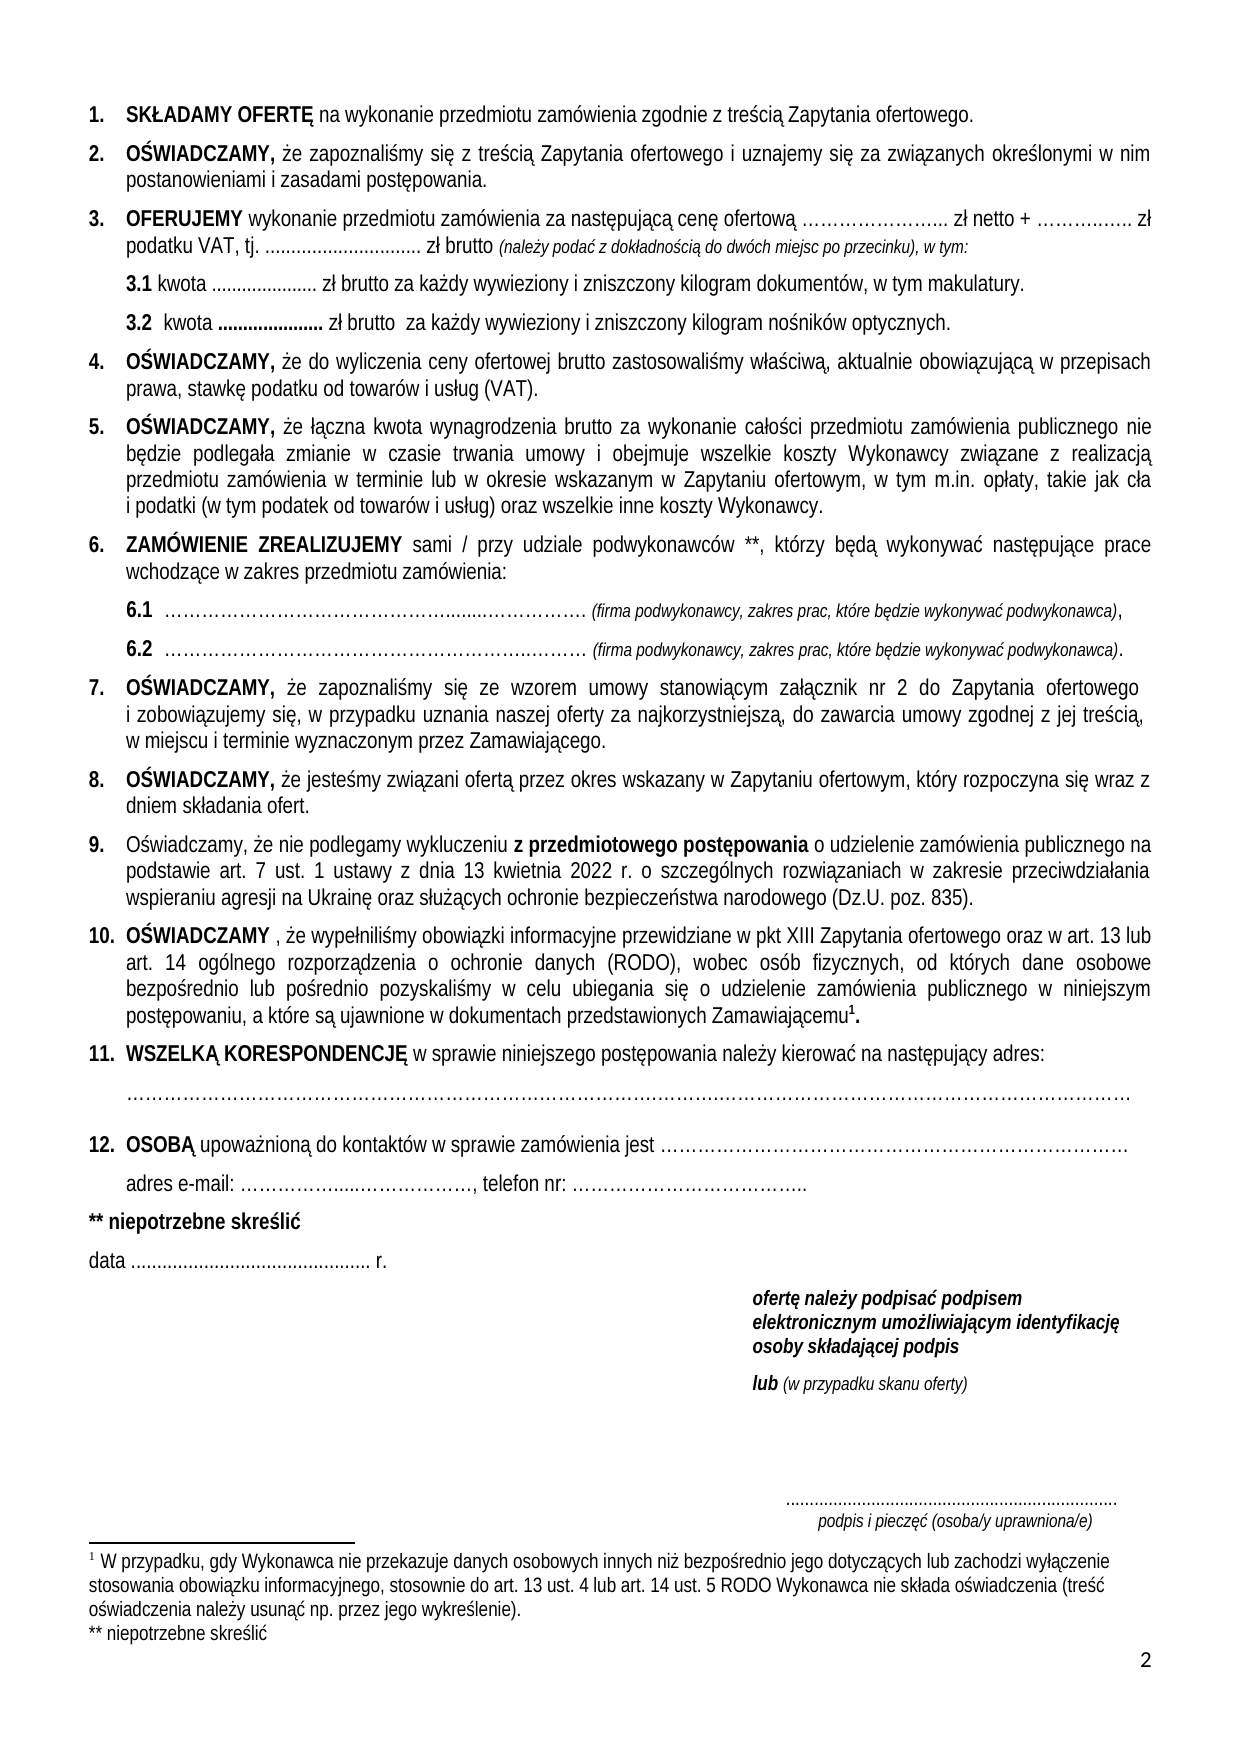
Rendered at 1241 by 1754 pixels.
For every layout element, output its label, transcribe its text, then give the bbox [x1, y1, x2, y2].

list WSZELKĄ KORESPONDENCJĘ w sprawie niniejszego postępowania należy kierować na następujący adres: [89, 1040, 1152, 1067]
list OŚWIADCZAMY, że jesteśmy związani ofertą przez okres wskazany w Zapytaniu ofertowym, który rozpoczyna się wraz z dniem składania ofert. [89, 766, 1152, 818]
list kwota ..................... zł brutto za każdy wywieziony i zniszczony kilogram nośników optycznych. [126, 309, 1152, 336]
text 3.1 kwota ..................... zł brutto za każdy wywieziony i zniszczony kilogram dokumentów, w tym makulatury. [126, 270, 1152, 297]
text lub (w przypadku skanu oferty) [752, 1370, 1152, 1394]
text adres e-mail: …………….....………………, telefon nr: ……………………………….. [126, 1169, 1152, 1196]
list ZAMÓWIENIE ZREALIZUJEMY sami / przy udziale podwykonawców **, którzy będą wykonywać następujące prace wchodzące w zakres przedmiotu zamówienia: [89, 531, 1152, 584]
text ………………………………………………………………………….……….………………………………………………………… [89, 1079, 1152, 1106]
text ...................................................................... podpis i pieczęć (osoba/y uprawniona/e) [752, 1486, 1152, 1531]
text ofertę należy podpisać podpisem elektronicznym umożliwiającym identyfikację osoby składającej podpis [752, 1286, 1152, 1358]
list ………………………………………........……………. (firma podwykonawcy, zakres prac, które będzie wykonywać podwykonawca), [126, 596, 1152, 623]
list SKŁADAMY OFERTĘ na wykonanie przedmiotu zamówienia zgodnie z treścią Zapytania ofertowego. [89, 101, 1152, 127]
list OŚWIADCZAMY, że do wyliczenia ceny ofertowej brutto zastosowaliśmy właściwą, aktualnie obowiązującą w przepisach prawa, stawkę podatku od towarów i usług (VAT). [89, 348, 1152, 401]
list OŚWIADCZAMY , że wypełniliśmy obowiązki informacyjne przewidziane w pkt XIII Zapytania ofertowego oraz w art. 13 lub art. 14 ogólnego rozporządzenia o ochronie danych (RODO), wobec osób fizycznych, od których dane osobowe bezpośrednio lub pośrednio pozyskaliśmy w celu ubiegania się o udzielenie zamówienia publicznego w niniejszym postępowaniu, a które są ujawnione w dokumentach przedstawionych Zamawiającemu. [89, 922, 1152, 1028]
list …………………………………………………..……… (firma podwykonawcy, zakres prac, które będzie wykonywać podwykonawca). [126, 635, 1152, 662]
list OŚWIADCZAMY, że łączna kwota wynagrodzenia brutto za wykonanie całości przedmiotu zamówienia publicznego nie będzie podlegała zmianie w czasie trwania umowy i obejmuje wszelkie koszty Wykonawcy związane z realizacją przedmiotu zamówienia w terminie lub w okresie wskazanym w Zapytaniu ofertowym, w tym m.in. opłaty, takie jak cła i podatki (w tym podatek od towarów i usług) oraz wszelkie inne koszty Wykonawcy. [89, 413, 1152, 519]
text data .............................................. r. [89, 1247, 1152, 1273]
list OŚWIADCZAMY, że zapoznaliśmy się ze wzorem umowy stanowiącym załącznik nr 2 do Zapytania ofertowego i zobowiązujemy się, w przypadku uznania naszej oferty za najkorzystniejszą, do zawarcia umowy zgodnej z jej treścią, w miejscu i terminie wyznaczonym przez Zamawiającego. [89, 674, 1152, 753]
list OSOBĄ upoważnioną do kontaktów w sprawie zamówienia jest ………………………………………………………………… [89, 1131, 1152, 1157]
list Oświadczamy, że nie podlegamy wykluczeniu z przedmiotowego postępowania o udzielenie zamówienia publicznego na podstawie art. 7 ust. 1 ustawy z dnia 13 kwietnia 2022 r. o szczególnych rozwiązaniach w zakresie przeciwdziałania wspieraniu agresji na Ukrainę oraz służących ochronie bezpieczeństwa narodowego (Dz.U. poz. 835). [89, 831, 1152, 910]
text ** niepotrzebne skreślić [89, 1208, 1152, 1235]
list Oświadczamy, że zapoznaliśmy się z treścią Zapytania ofertowego i uznajemy się za związanych określonymi w nim postanowieniami i zasadami postępowania. [89, 140, 1152, 193]
list OFERUJEMY wykonanie przedmiotu zamówienia za następującą cenę ofertową …………………... zł netto + ………..….. zł podatku VAT, tj. .............................. zł brutto (należy podać z dokładnością do dwóch miejsc po przecinku), w tym: [89, 205, 1152, 258]
